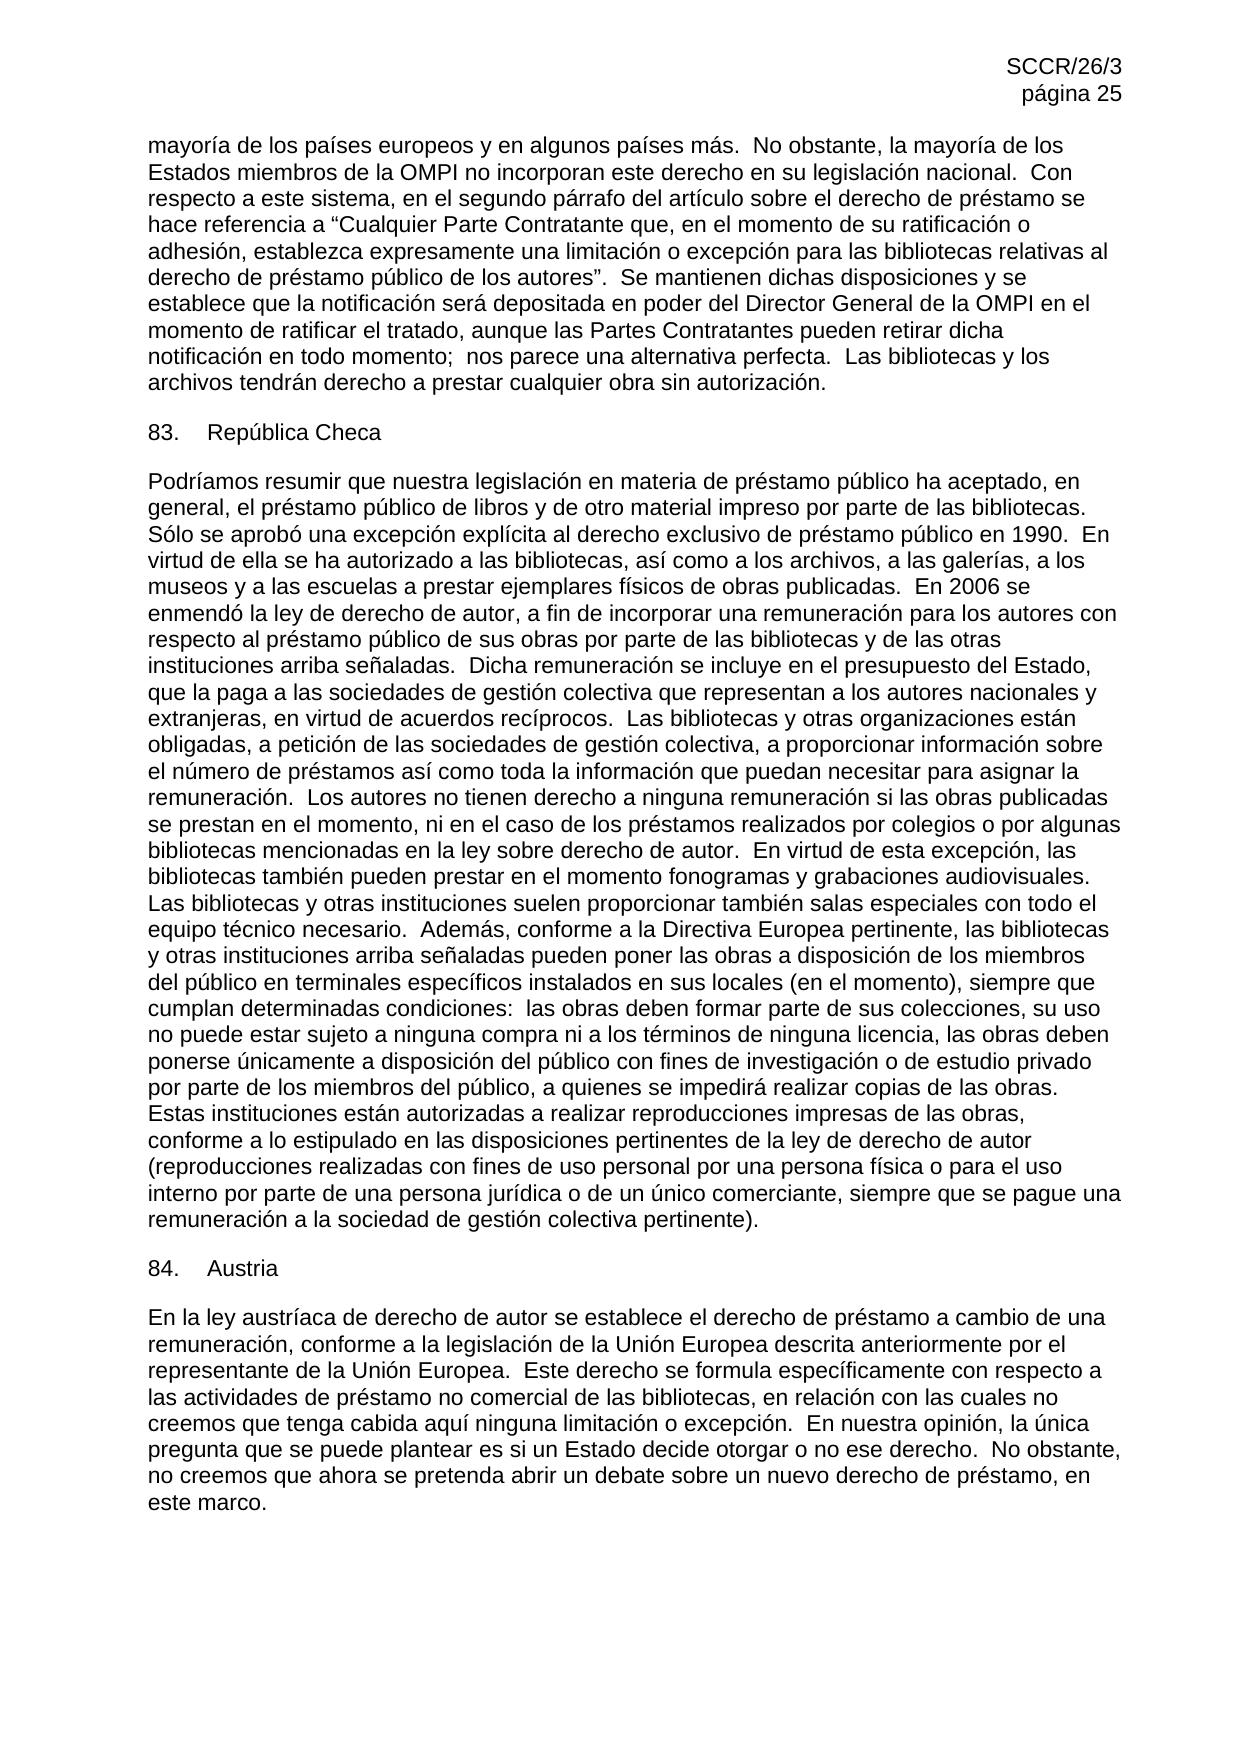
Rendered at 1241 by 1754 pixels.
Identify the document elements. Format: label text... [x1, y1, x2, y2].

list En la ley austríaca de derecho de autor se establece el derecho de préstamo a cambio de una remuneración, conforme a la legislación de la Unión Europea descrita anteriormente por el representante de la Unión Europea. Este derecho se formula específicamente con respecto a las actividades de préstamo no comercial de las bibliotecas, en relación con las cuales no creemos que tenga cabida aquí ninguna limitación o excepción. En nuestra opinión, la única pregunta que se puede plantear es si un Estado decide otorgar o no ese derecho. No obstante, no creemos que ahora se pretenda abrir un debate sobre un nuevo derecho de préstamo, en este marco. [148, 1304, 1122, 1515]
list Podríamos resumir que nuestra legislación en materia de préstamo público ha aceptado, en general, el préstamo público de libros y de otro material impreso por parte de las bibliotecas. Sólo se aprobó una excepción explícita al derecho exclusivo de préstamo público en 1990. En virtud de ella se ha autorizado a las bibliotecas, así como a los archivos, a las galerías, a los museos y a las escuelas a prestar ejemplares físicos de obras publicadas. En 2006 se enmendó la ley de derecho de autor, a fin de incorporar una remuneración para los autores con respecto al préstamo público de sus obras por parte de las bibliotecas y de las otras instituciones arriba señaladas. Dicha remuneración se incluye en el presupuesto del Estado, que la paga a las sociedades de gestión colectiva que representan a los autores nacionales y extranjeras, en virtud de acuerdos recíprocos. Las bibliotecas y otras organizaciones están obligadas, a petición de las sociedades de gestión colectiva, a proporcionar información sobre el número de préstamos así como toda la información que puedan necesitar para asignar la remuneración. Los autores no tienen derecho a ninguna remuneración si las obras publicadas se prestan en el momento, ni en el caso de los préstamos realizados por colegios o por algunas bibliotecas mencionadas en la ley sobre derecho de autor. En virtud de esta excepción, las bibliotecas también pueden prestar en el momento fonogramas y grabaciones audiovisuales. Las bibliotecas y otras instituciones suelen proporcionar también salas especiales con todo el equipo técnico necesario. Además, conforme a la Directiva Europea pertinente, las bibliotecas y otras instituciones arriba señaladas pueden poner las obras a disposición de los miembros del público en terminales específicos instalados en sus locales (en el momento), siempre que cumplan determinadas condiciones: las obras deben formar parte de sus colecciones, su uso no puede estar sujeto a ninguna compra ni a los términos de ninguna licencia, las obras deben ponerse únicamente a disposición del público con fines de investigación o de estudio privado por parte de los miembros del público, a quienes se impedirá realizar copias de las obras. Estas instituciones están autorizadas a realizar reproducciones impresas de las obras, conforme a lo estipulado en las disposiciones pertinentes de la ley de derecho de autor (reproducciones realizadas con fines de uso personal por una persona física o para el uso interno por parte de una persona jurídica o de un único comerciante, siempre que se pague una remuneración a la sociedad de gestión colectiva pertinente). [148, 468, 1122, 1232]
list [148, 132, 1122, 396]
text Austria [148, 1255, 1122, 1281]
text República Checa [148, 419, 1122, 445]
